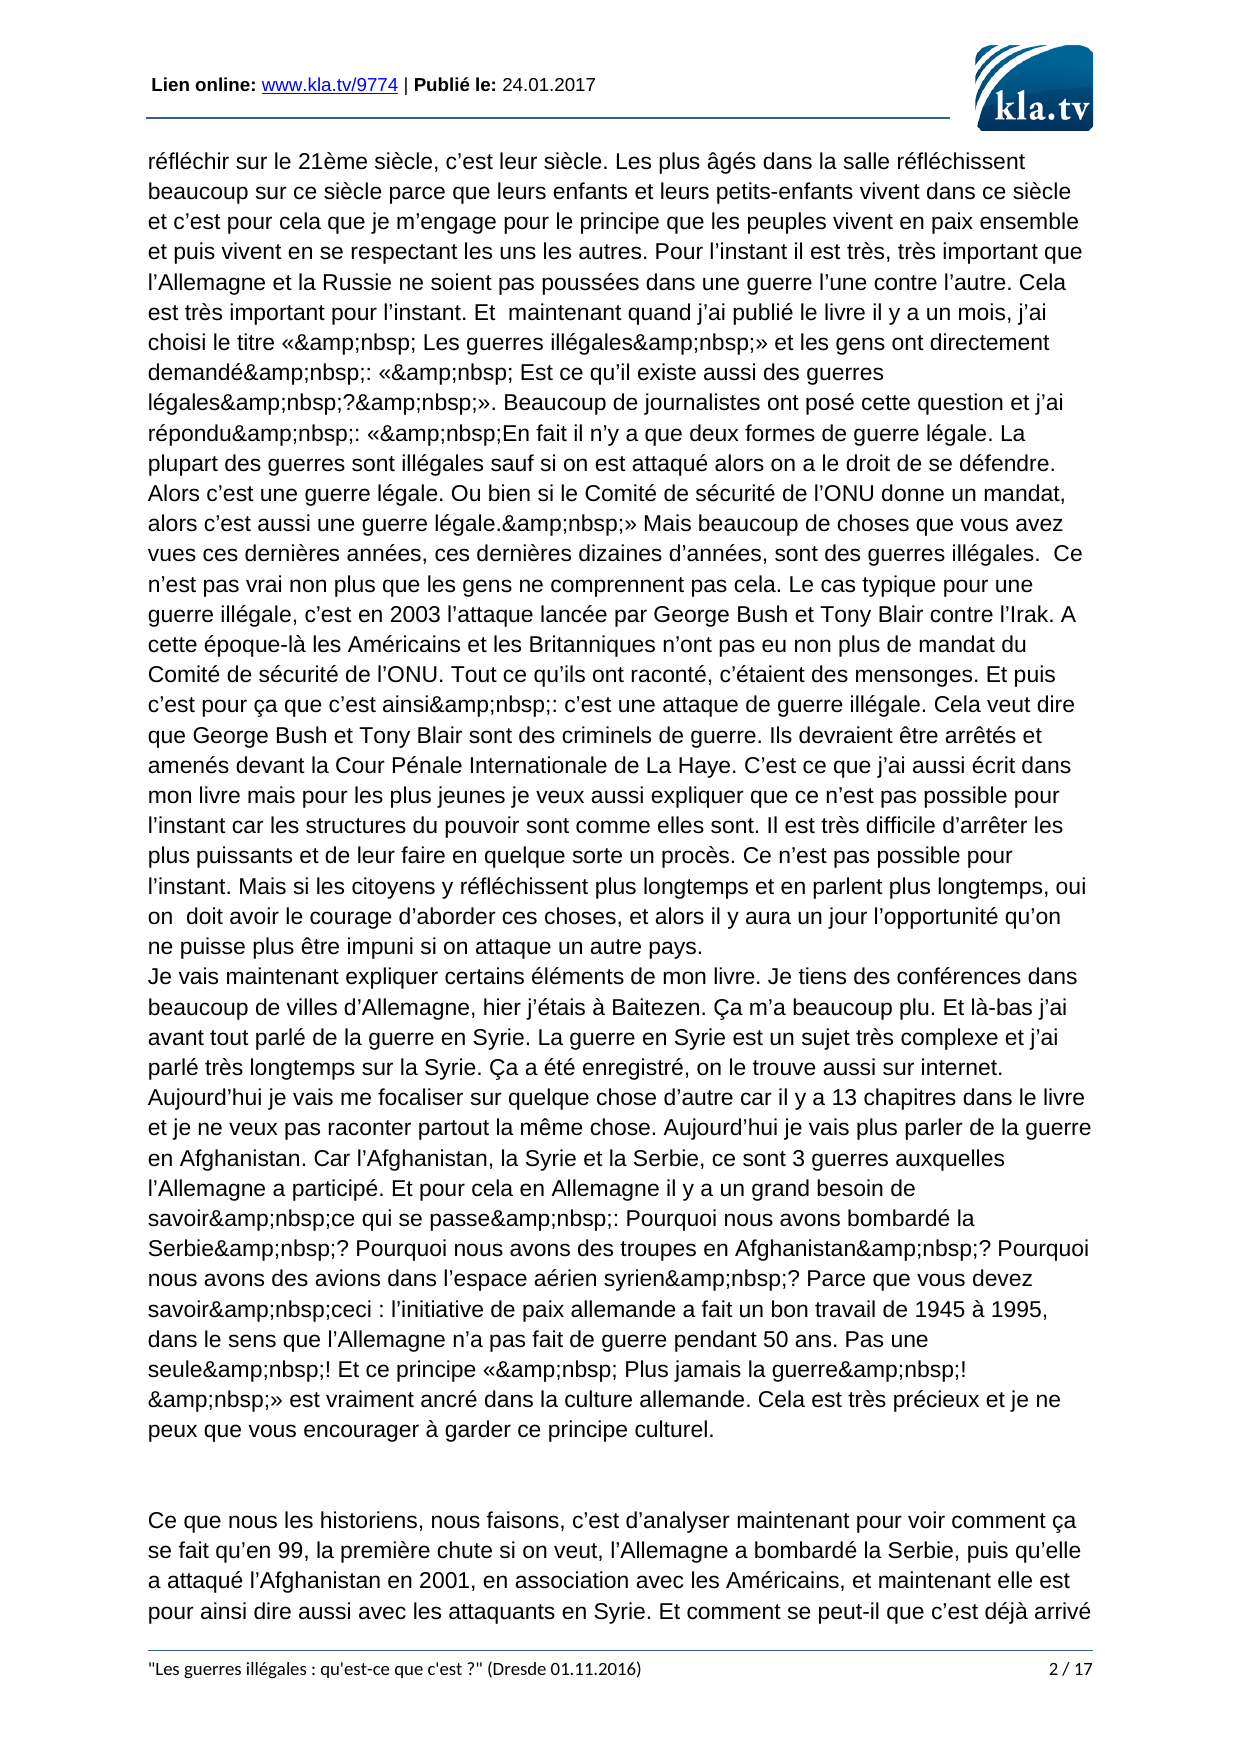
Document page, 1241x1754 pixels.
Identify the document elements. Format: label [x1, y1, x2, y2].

text [148, 148, 1093, 1624]
